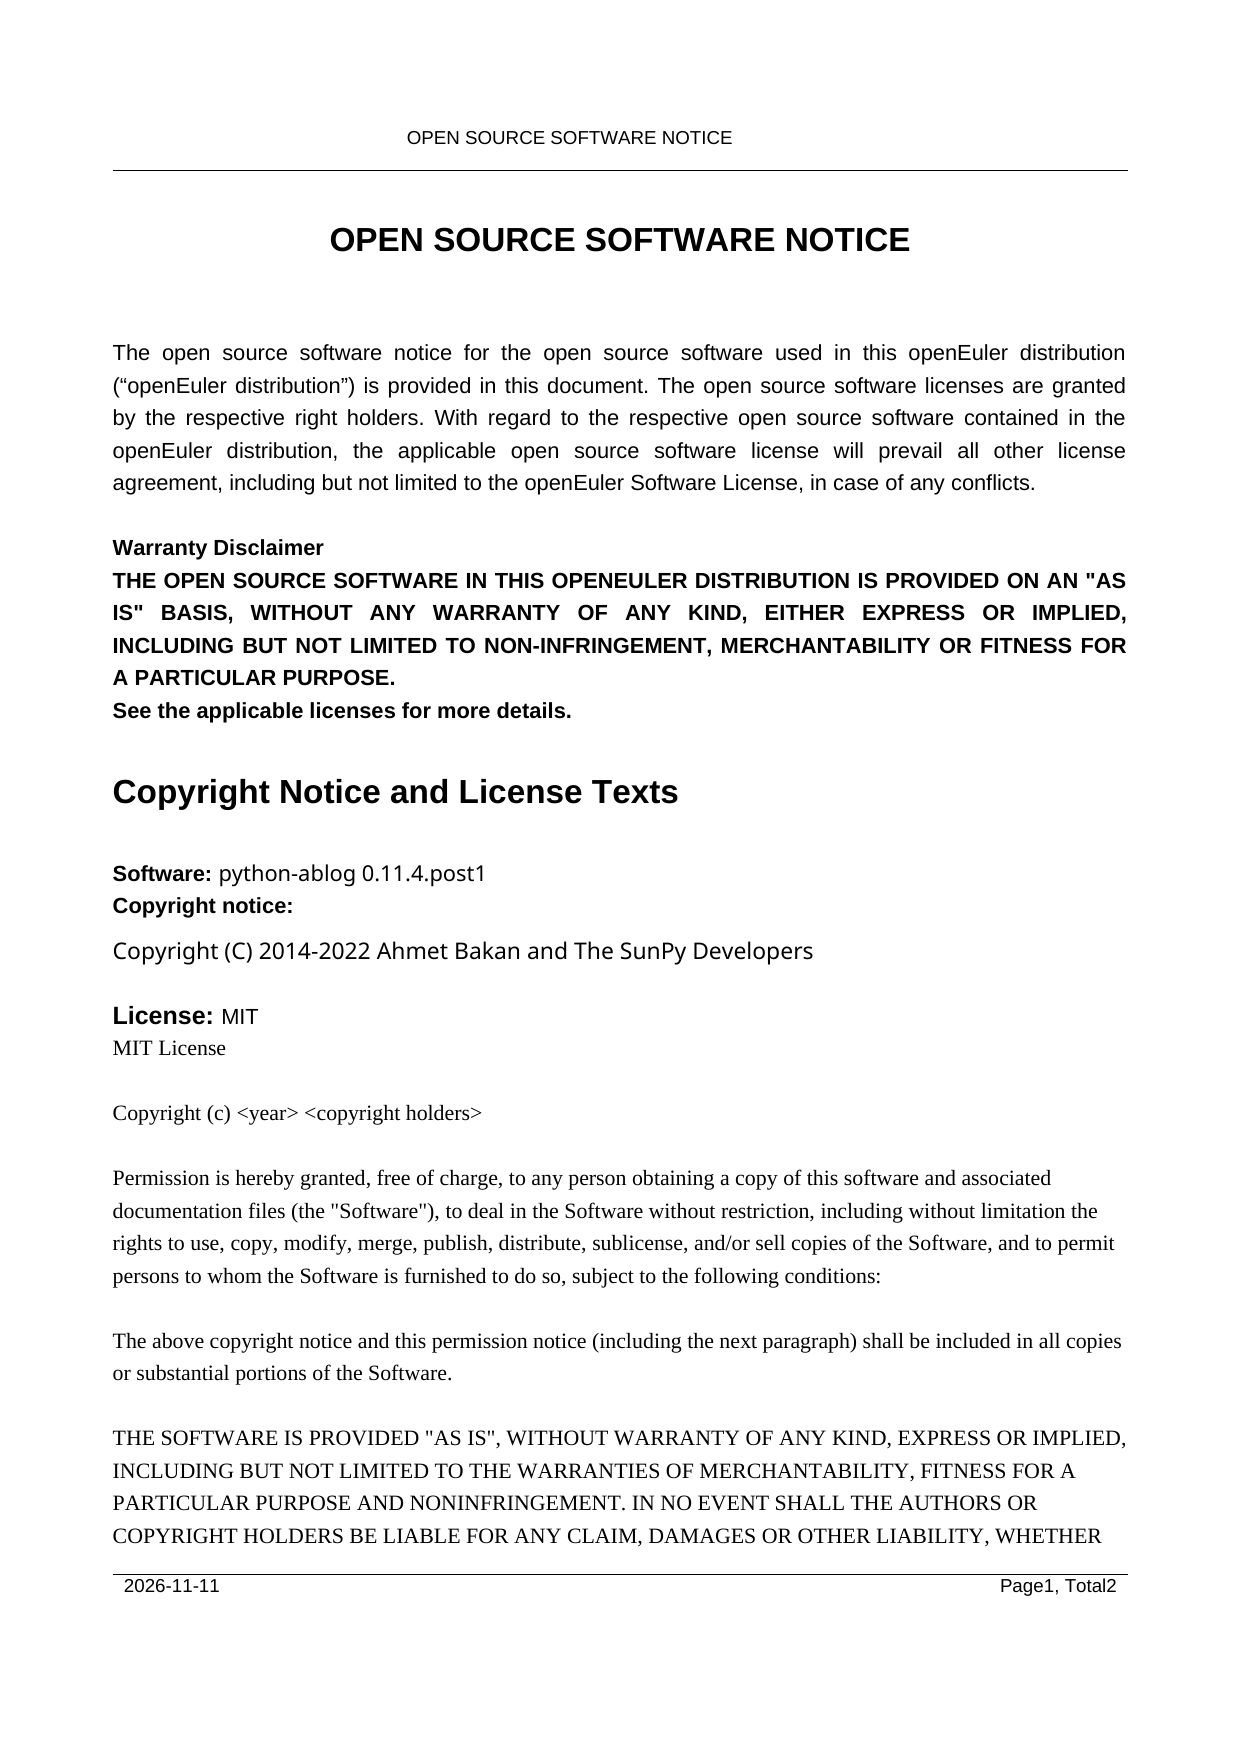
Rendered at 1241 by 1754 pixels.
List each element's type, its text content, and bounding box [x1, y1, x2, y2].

text Copyright (C) 2014-2022 Ahmet Bakan and The SunPy Developers [112, 934, 1128, 999]
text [112, 1031, 1128, 1551]
text THE OPEN SOURCE SOFTWARE IN THIS OPENEULER DISTRIBUTION IS PROVIDED ON AN "AS IS" BASIS, WITHOUT ANY WARRANTY OF ANY KIND, EITHER EXPRESS OR IMPLIED, INCLUDING BUT NOT LIMITED TO NON-INFRINGEMENT, MERCHANTABILITY OR FITNESS FOR A PARTICULAR PURPOSE. See the applicable licenses for more details. [112, 564, 1128, 726]
text Copyright Notice and License Texts [112, 759, 1128, 824]
text Copyright notice: [112, 889, 1128, 921]
text Warranty Disclaimer [112, 531, 1128, 564]
text OPEN SOURCE SOFTWARE NOTICE [112, 206, 1128, 271]
text The open source software notice for the open source software used in this openEuler distribution (“openEuler distribution”) is provided in this document. The open source software licenses are granted by the respective right holders. With regard to the respective open source software contained in the openEuler distribution, the applicable open source software license will prevail all other license agreement, including but not limited to the openEuler Software License, in case of any conflicts. [112, 336, 1128, 499]
title Software: python-ablog 0.11.4.post1 [112, 856, 1128, 889]
text License: MIT [112, 999, 1128, 1031]
